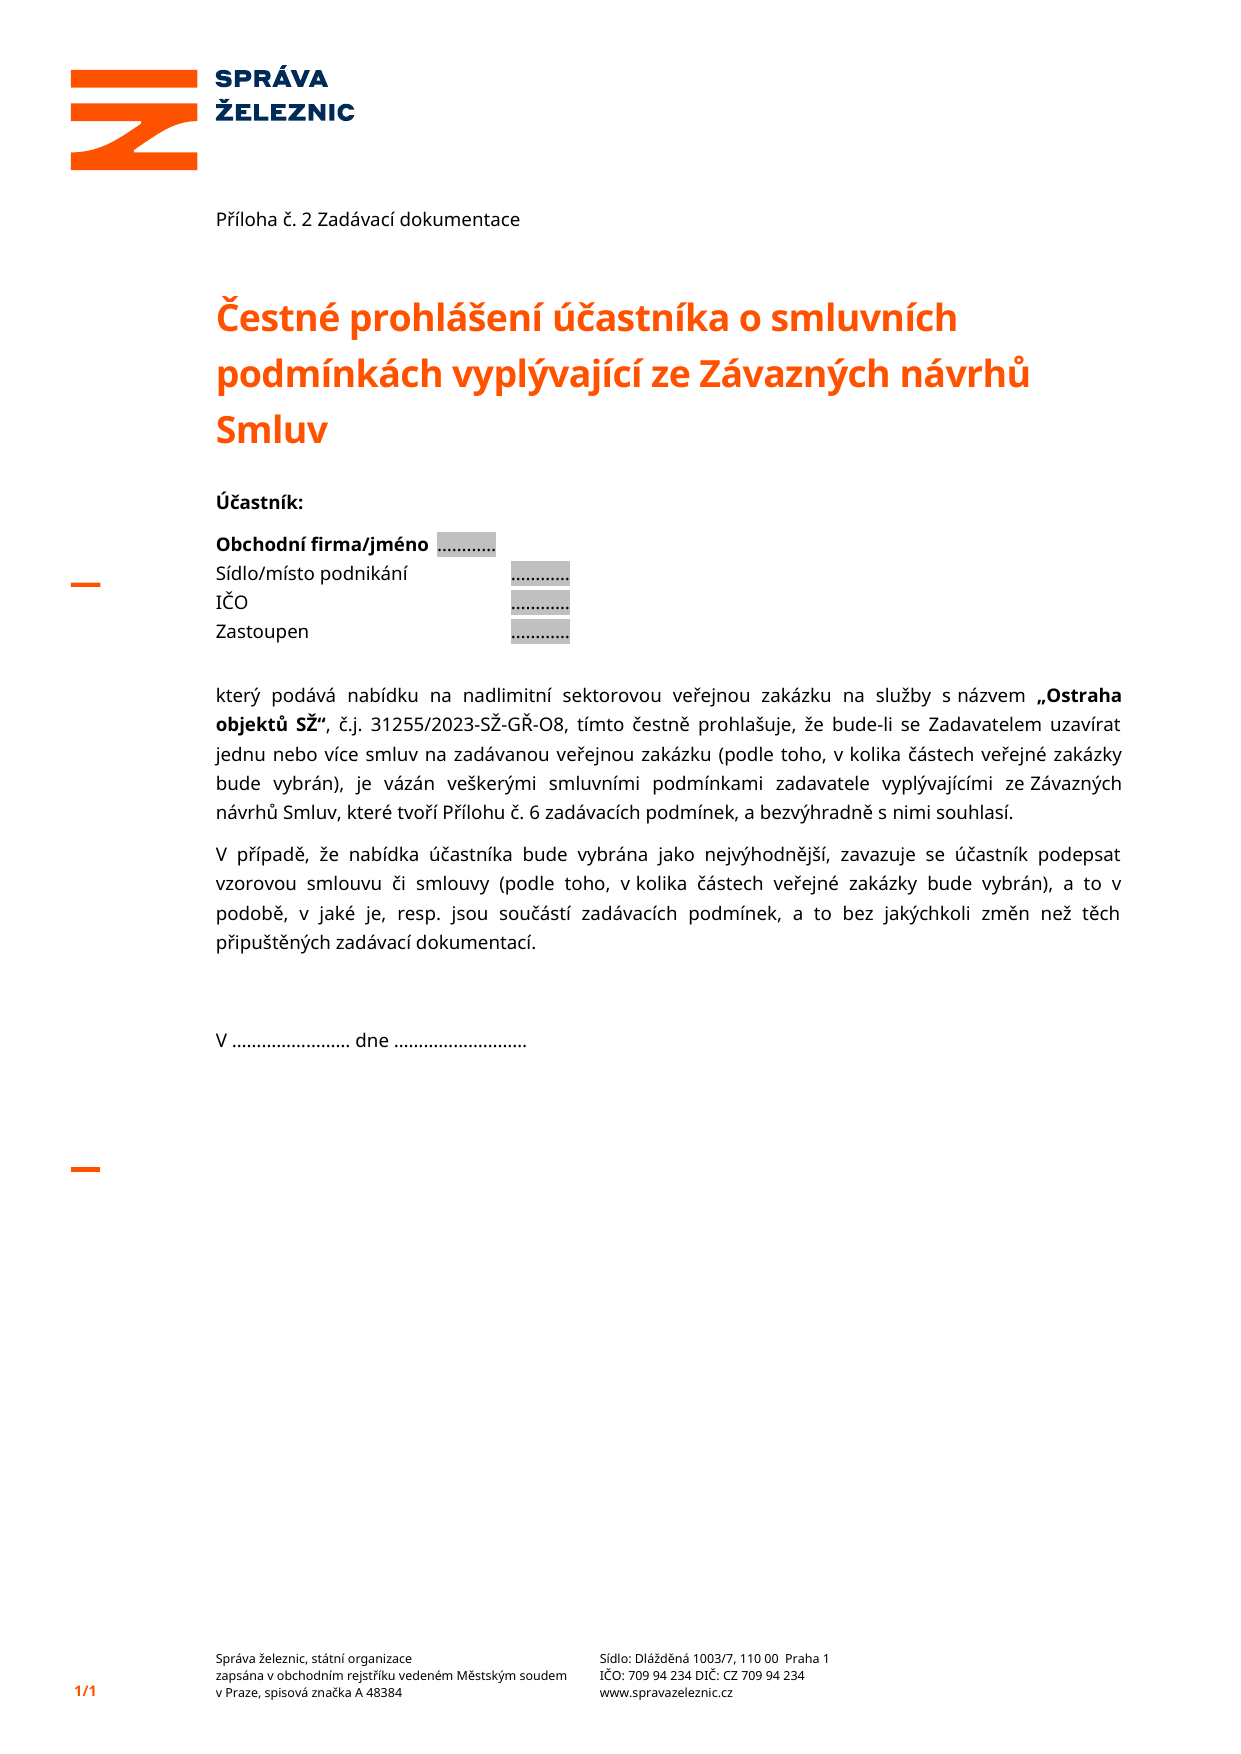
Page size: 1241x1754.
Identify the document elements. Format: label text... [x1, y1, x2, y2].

text V případě, že nabídka účastníka bude vybrána jako nejvýhodnější, zavazuje se účastník podepsat vzorovou smlouvu či smlouvy (podle toho, v kolika částech veřejné zakázky bude vybrán), a to v podobě, v jaké je, resp. jsou součástí zadávacích podmínek, a to bez jakýchkoli změn než těch připuštěných zadávací dokumentací. [216, 841, 1122, 954]
text Sídlo/místo podnikání ………… [216, 557, 1122, 586]
text Zastoupen ………… [216, 615, 1122, 644]
text Příloha č. 2 Zadávací dokumentace [216, 207, 1122, 232]
text Obchodní firma/jméno ………… [216, 528, 1122, 557]
text V …………………… dne ……………………… [216, 1024, 1121, 1053]
text Účastník: [216, 485, 1122, 516]
text který podává nabídku na nadlimitní sektorovou veřejnou zakázku na služby s názvem „Ostraha objektů SŽ“, č.j. 31255/2023-SŽ-GŘ-O8, tímto čestně prohlašuje, že bude-li se Zadavatelem uzavírat jednu nebo více smluv na zadávanou veřejnou zakázku (podle toho, v kolika částech veřejné zakázky bude vybrán), je vázán veškerými smluvními podmínkami zadavatele vyplývajícími ze Závazných návrhů Smluv, které tvoří Přílohu č. 6 zadávacích podmínek, a bezvýhradně s nimi souhlasí. [216, 682, 1122, 825]
text Čestné prohlášení účastníka o smluvních podmínkách vyplývající ze Závazných návrhů Smluv [216, 291, 1122, 454]
text IČO ………… [216, 586, 1122, 615]
